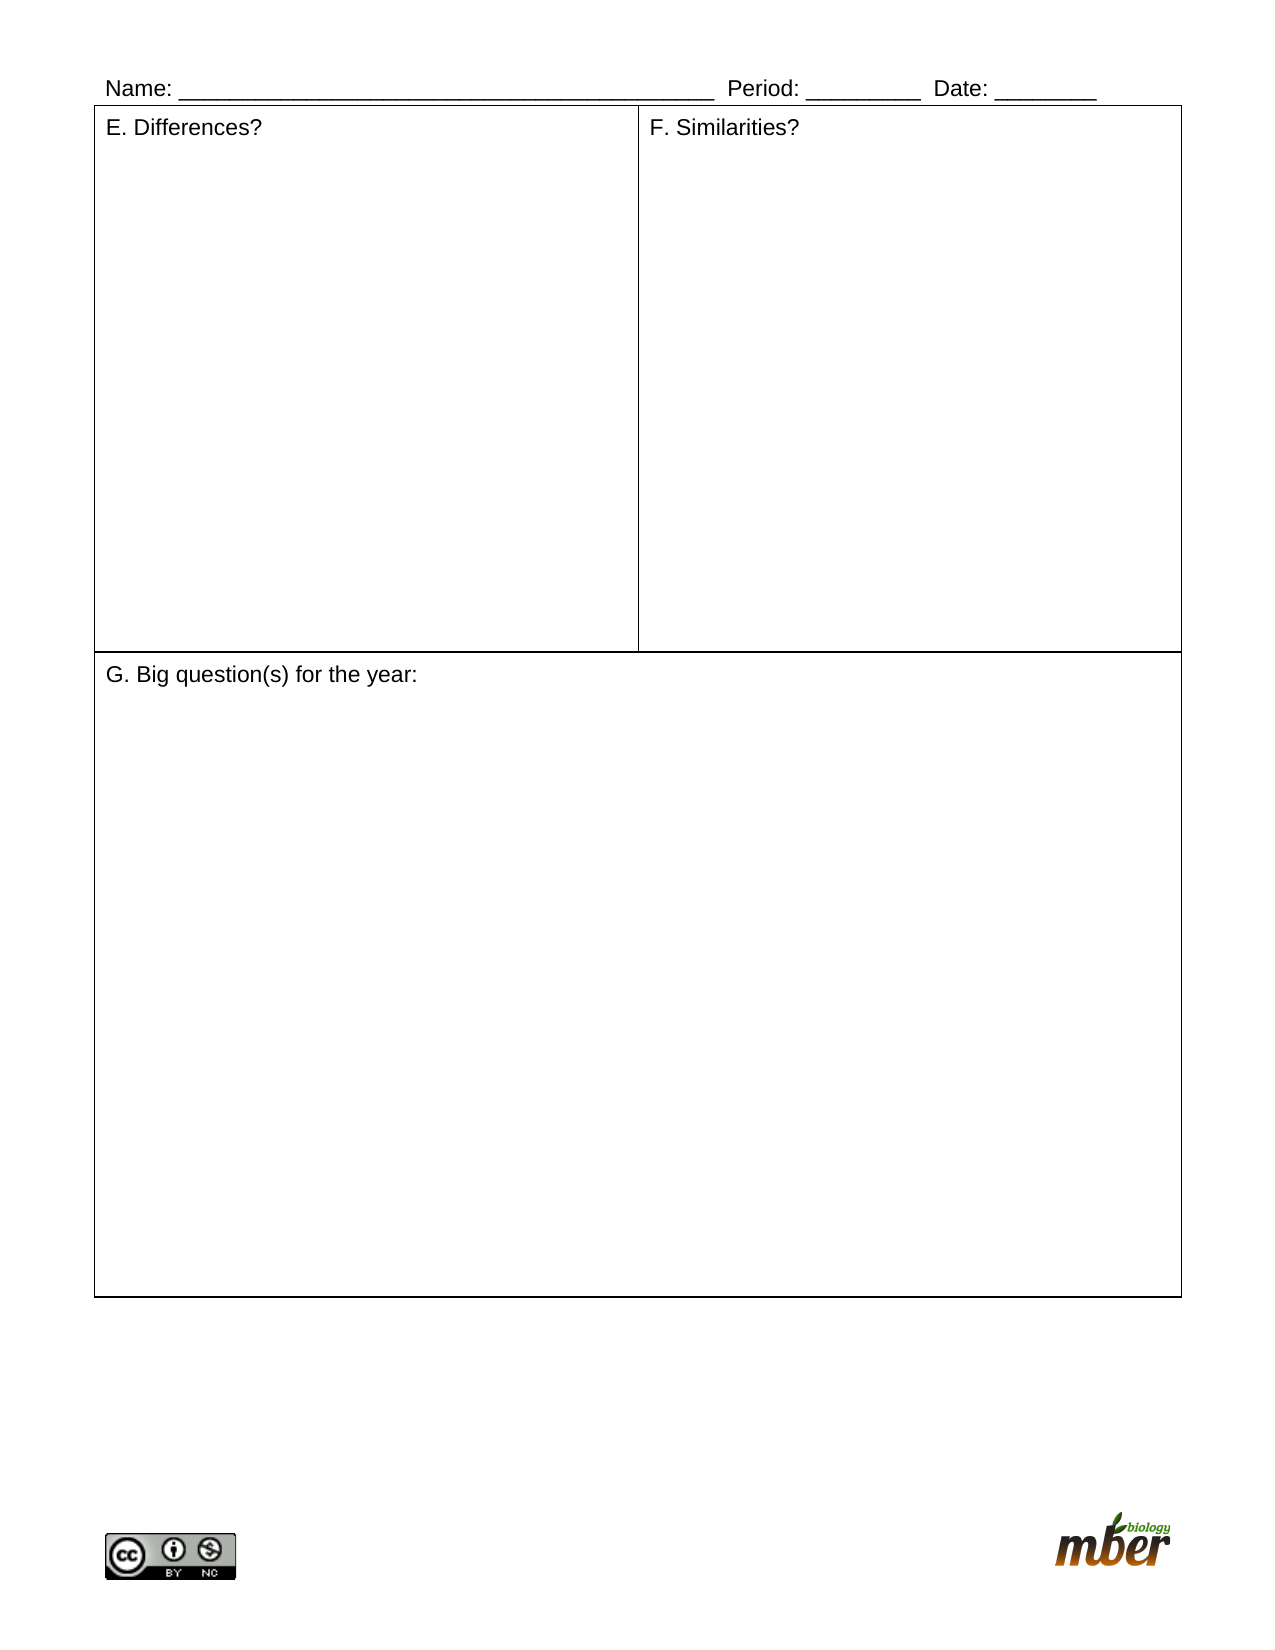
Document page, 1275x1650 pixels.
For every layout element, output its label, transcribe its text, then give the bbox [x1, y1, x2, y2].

table_header E. Differences? [95, 106, 638, 651]
table_cell G. Big question(s) for the year: [95, 653, 1181, 1296]
table_header F. Similarities? [639, 106, 1181, 651]
picture [105, 1533, 237, 1580]
picture [1055, 1512, 1171, 1566]
